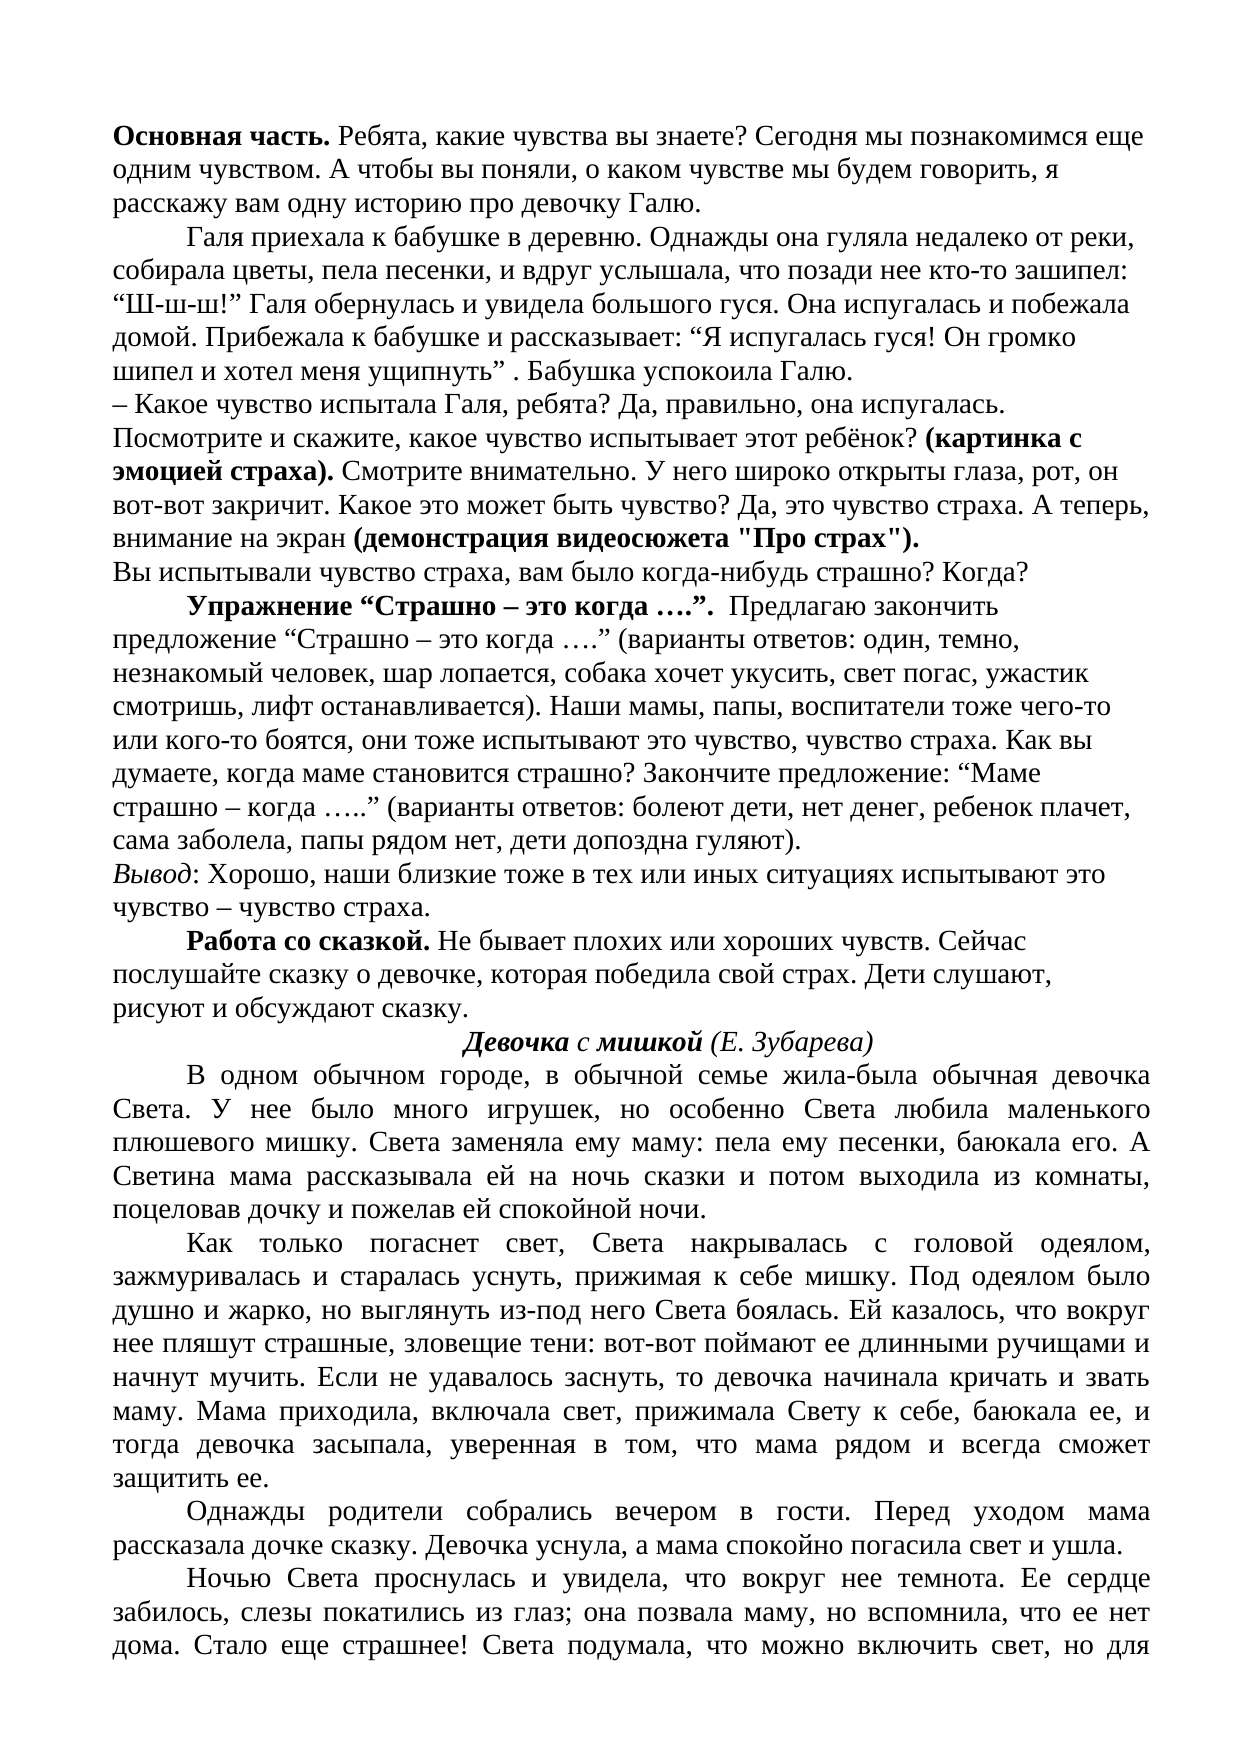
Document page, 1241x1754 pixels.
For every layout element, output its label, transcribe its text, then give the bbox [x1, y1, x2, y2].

text Вывод: Хорошо, наши близкие тоже в тех или иных ситуациях испытывают это чувство – чувство страха. [112, 856, 1152, 923]
text Работа со сказкой. Не бывает плохих или хороших чувств. Сейчас послушайте сказку о девочке, которая победила свой страх. Дети слушают, рисуют и обсуждают сказку. [112, 923, 1152, 1024]
text Основная часть. Ребята, какие чувства вы знаете? Сегодня мы познакомимся еще одним чувством. А чтобы вы поняли, о каком чувстве мы будем говорить, я расскажу вам одну историю про девочку Галю. [112, 118, 1152, 219]
text Вы испытывали чувство страха, вам было когда-нибудь страшно? Когда? Упражнение “Страшно – это когда ….”. Предлагаю закончить предложение “Страшно – это когда ….” (варианты ответов: один, темно, незнакомый человек, шар лопается, собака хочет укусить, свет погас, ужастик смотришь, лифт останавливается). Наши мамы, папы, воспитатели тоже чего-то или кого-то боятся, они тоже испытывают это чувство, чувство страха. Как вы думаете, когда маме становится страшно? Закончите предложение: “Маме страшно – когда …..” (варианты ответов: болеют дети, нет денег, ребенок плачет, сама заболела, папы рядом нет, дети допоздна гуляют). [112, 554, 1152, 856]
text – Какое чувство испытала Галя, ребята? Да, правильно, она испугалась. Посмотрите и скажите, какое чувство испытывает этот ребёнок? (картинка с эмоцией страха). Смотрите внимательно. У него широко открыты глаза, рот, он вот-вот закричит. Какое это может быть чувство? Да, это чувство страха. А теперь, внимание на экран (демонстрация видеосюжета "Про страх"). [112, 386, 1152, 554]
text Девочка с мишкой (Е. Зубарева) [112, 1024, 1152, 1057]
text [112, 1560, 1152, 1661]
text Как только погаснет свет, Света накрывалась с головой одеялом, зажмуривалась и старалась уснуть, прижимая к себе мишку. Под одеялом было душно и жарко, но выглянуть из-под него Света боялась. Ей казалось, что вокруг нее пляшут страшные, зловещие тени: вот-вот поймают ее длинными ручищами и начнут мучить. Если не удавалось заснуть, то девочка начинала кричать и звать маму. Мама приходила, включала свет, прижимала Свету к себе, баюкала ее, и тогда девочка засыпала, уверенная в том, что мама рядом и всегда сможет защитить ее. [112, 1225, 1152, 1493]
text Однажды родители собрались вечером в гости. Перед уходом мама рассказала дочке сказку. Девочка уснула, а мама спокойно погасила свет и ушла. [112, 1493, 1152, 1560]
text В одном обычном городе, в обычной семье жила-была обычная девочка Света. У нее было много игрушек, но особенно Света любила маленького плюшевого мишку. Света заменяла ему маму: пела ему песенки, баюкала его. А Светина мама рассказывала ей на ночь сказки и потом выходила из комнаты, поцеловав дочку и пожелав ей спокойной ночи. [112, 1057, 1152, 1225]
text Галя приехала к бабушке в деревню. Однажды она гуляла недалеко от реки, собирала цветы, пела песенки, и вдруг услышала, что позади нее кто-то зашипел: “Ш-ш-ш!” Галя обернулась и увидела большого гуся. Она испугалась и побежала домой. Прибежала к бабушке и рассказывает: “Я испугалась гуся! Он громко шипел и хотел меня ущипнуть” . Бабушка успокоила Галю. [112, 219, 1152, 386]
